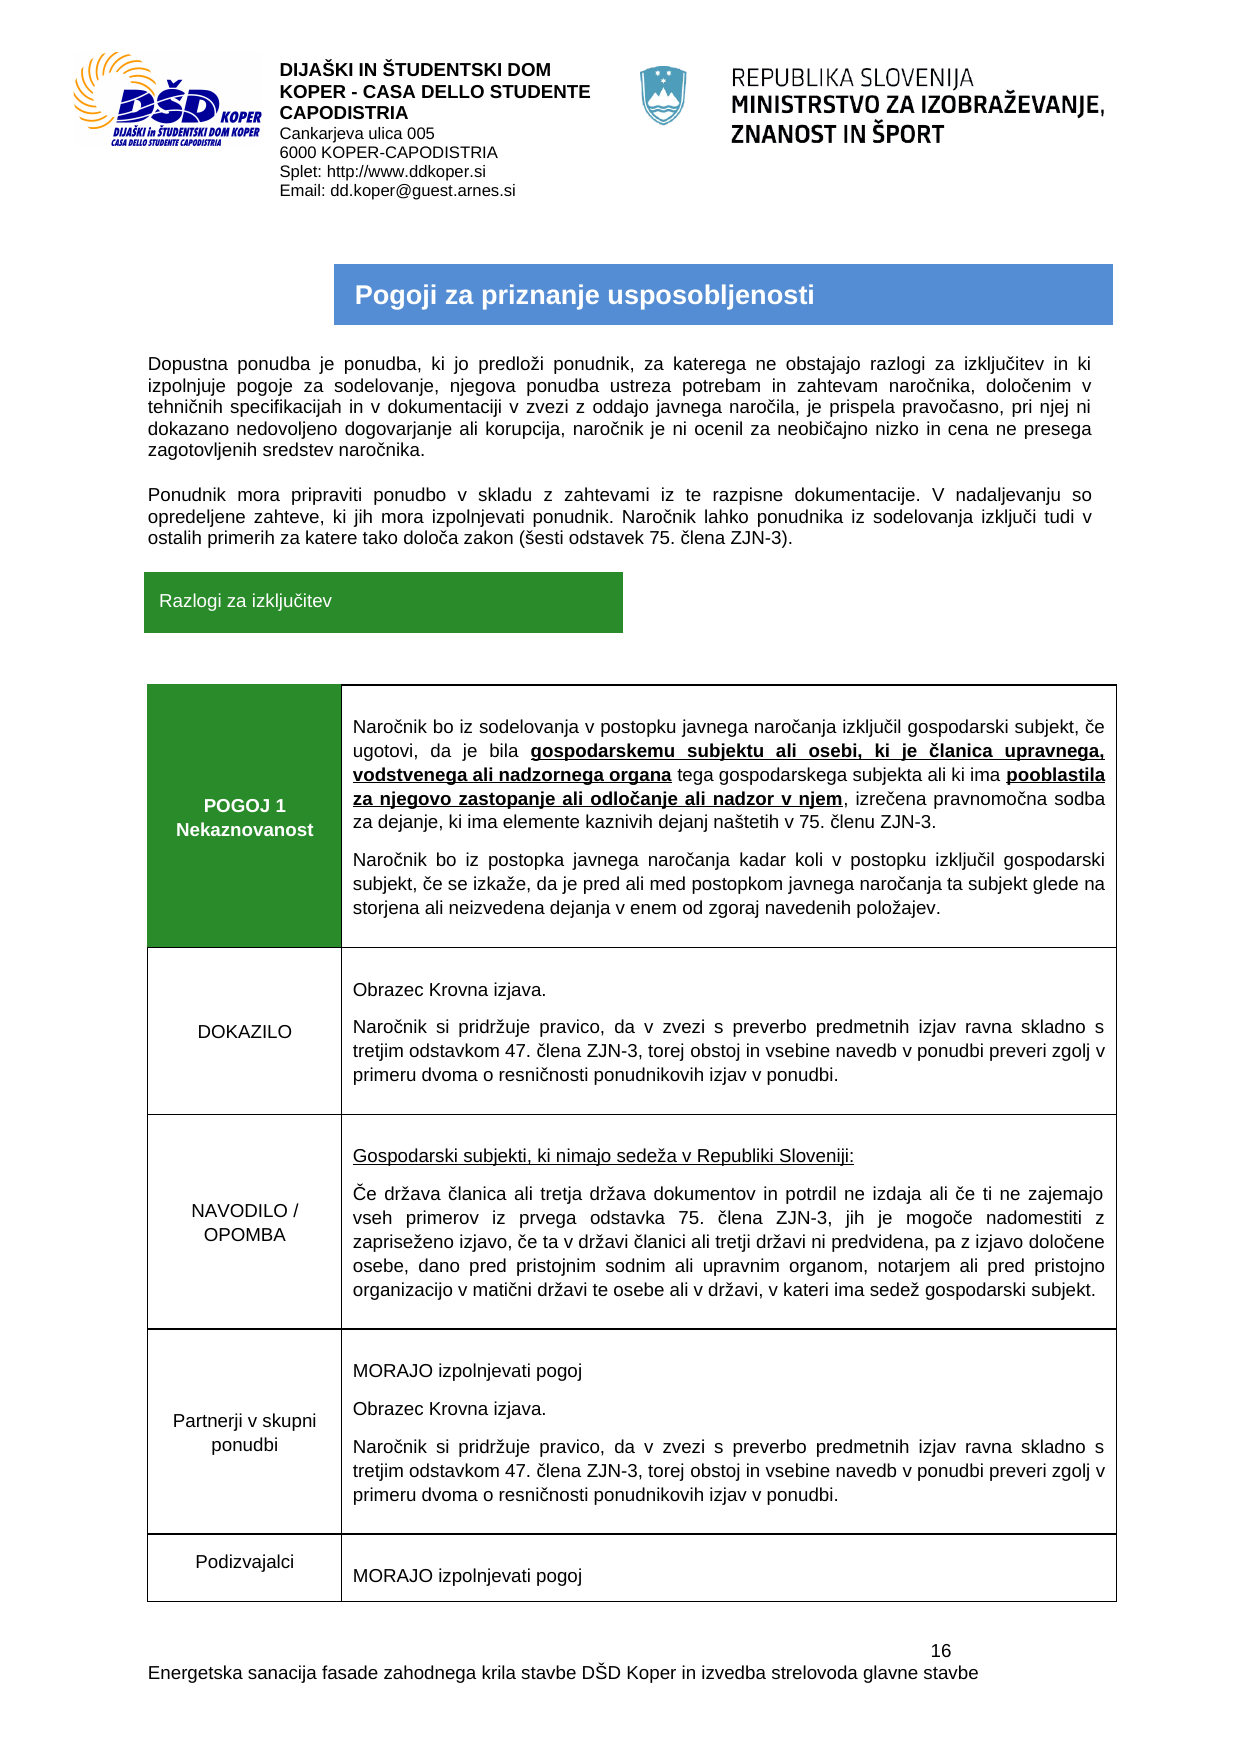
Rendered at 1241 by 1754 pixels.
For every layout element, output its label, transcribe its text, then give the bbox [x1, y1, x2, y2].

table_cell Podizvajalci [148, 1535, 341, 1601]
table_cell Partnerji v skupni ponudbi [148, 1330, 341, 1533]
table_cell Gospodarski subjekti, ki nimajo sedeža v Republiki Sloveniji: Če država članica ali tretja država dokumentov in potrdil ne izdaja ali če ti ne zajemajo vseh primerov iz prvega odstavka 75. člena ZJN-3, jih je mogoče nadomestiti z zapriseženo izjavo, če ta v državi članici ali tretji državi ni predvidena, pa z izjavo določene osebe, dano pred pristojnim sodnim ali upravnim organom, notarjem ali pred pristojno organizacijo v matični državi te osebe ali v državi, v kateri ima sedež gospodarski subjekt. [342, 1115, 1116, 1328]
table_header Razlogi za izključitev [151, 574, 617, 625]
text Ponudnik mora pripraviti ponudbo v skladu z zahtevami iz te razpisne dokumentacije. V nadaljevanju so opredeljene zahteve, ki jih mora izpolnjevati ponudnik. Naročnik lahko ponudnika iz sodelovanja izključi tudi v ostalih primerih za katere tako določa zakon (šesti odstavek 75. člena ZJN-3). [148, 484, 1092, 549]
picture [73, 52, 262, 146]
table_cell MORAJO izpolnjevati pogoj Obrazec Krovna izjava. Naročnik si pridržuje pravico, da v zvezi s preverbo predmetnih izjav ravna skladno s tretjim odstavkom 47. člena ZJN-3, torej obstoj in vsebine navedb v ponudbi preveri zgolj v primeru dvoma o resničnosti ponudnikovih izjav v ponudbi. [342, 1330, 1116, 1533]
subtitle Pogoji za priznanje usposobljenosti [346, 277, 1101, 312]
table_header Naročnik bo iz sodelovanja v postopku javnega naročanja izključil gospodarski subjekt, če ugotovi, da je bila gospodarskemu subjektu ali osebi, ki je članica upravnega, vodstvenega ali nadzornega organa tega gospodarskega subjekta ali ki ima pooblastila za njegovo zastopanje ali odločanje ali nadzor v njem, izrečena pravnomočna sodba za dejanje, ki ima elemente kaznivih dejanj naštetih v 75. členu ZJN-3. Naročnik bo iz postopka javnega naročanja kadar koli v postopku izključil gospodarski subjekt, če se izkaže, da je pred ali med postopkom javnega naročanja ta subjekt glede na storjena ali neizvedena dejanja v enem od zgoraj navedenih položajev. [342, 686, 1116, 947]
table_cell NAVODILO / OPOMBA [148, 1115, 341, 1328]
picture [640, 66, 1104, 146]
table_cell DOKAZILO [148, 948, 341, 1114]
table_cell Obrazec Krovna izjava. Naročnik si pridržuje pravico, da v zvezi s preverbo predmetnih izjav ravna skladno s tretjim odstavkom 47. člena ZJN-3, torej obstoj in vsebine navedb v ponudbi preveri zgolj v primeru dvoma o resničnosti ponudnikovih izjav v ponudbi. [342, 948, 1116, 1114]
text Dopustna ponudba je ponudba, ki jo predloži ponudnik, za katerega ne obstajajo razlogi za izključitev in ki izpolnjuje pogoje za sodelovanje, njegova ponudba ustreza potrebam in zahtevam naročnika, določenim v tehničnih specifikacijah in v dokumentaciji v zvezi z oddajo javnega naročila, je prispela pravočasno, pri njej ni dokazano nedovoljeno dogovarjanje ali korupcija, naročnik je ni ocenil za neobičajno nizko in cena ne presega zagotovljenih sredstev naročnika. [148, 353, 1092, 461]
table_header POGOJ 1 Nekaznovanost [148, 686, 341, 947]
